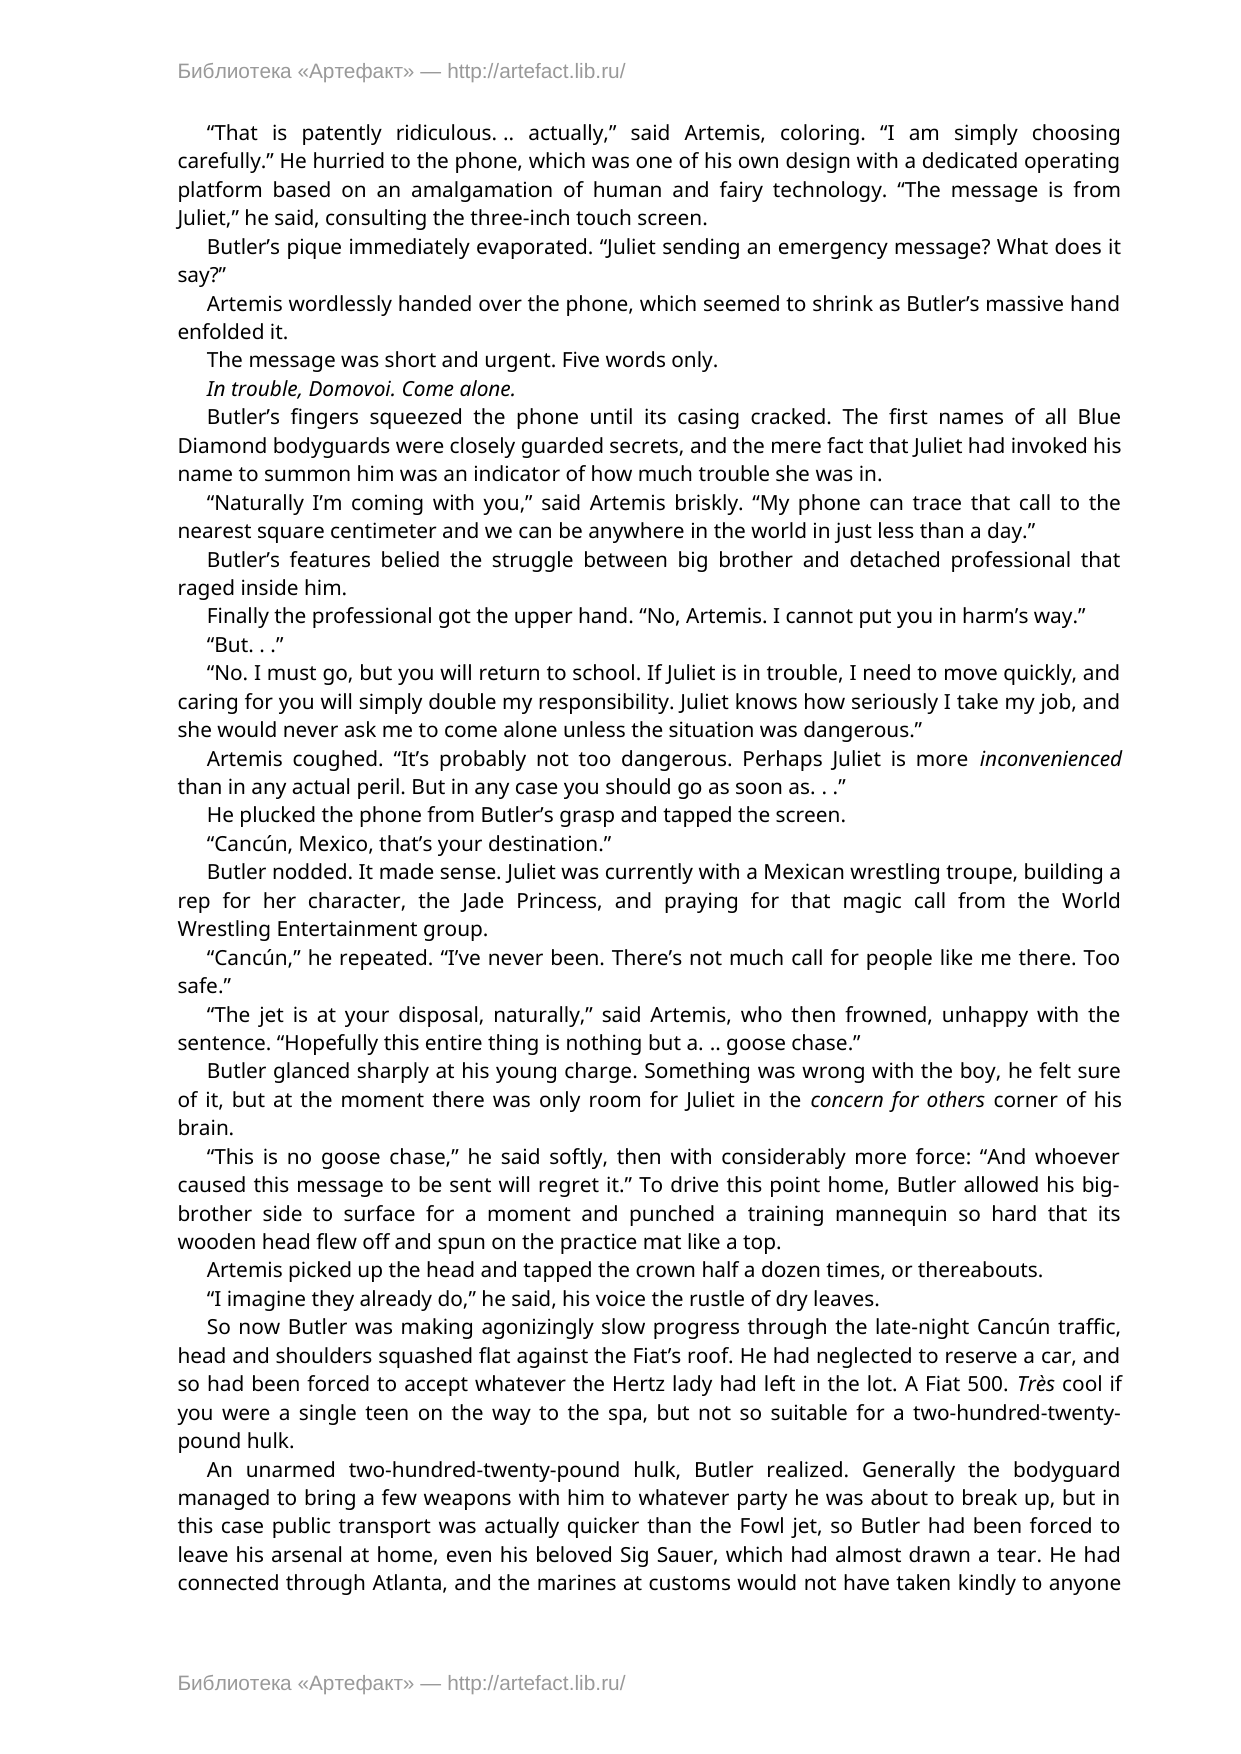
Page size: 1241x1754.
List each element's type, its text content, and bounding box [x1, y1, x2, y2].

text Artemis coughed. “It’s probably not too dangerous. Perhaps Juliet is more inconvenienced than in any actual peril. But in any case you should go as soon as. . .” [177, 744, 1122, 801]
text He plucked the phone from Butler’s grasp and tapped the screen. [177, 801, 1122, 829]
text So now Butler was making agonizingly slow progress through the late-night Cancún traffic, head and shoulders squashed flat against the Fiat’s roof. He had neglected to reserve a car, and so had been forced to accept whatever the Hertz lady had left in the lot. A Fiat 500. Très cool if you were a single teen on the way to the spa, but not so suitable for a two-hundred-twenty-pound hulk. [177, 1312, 1122, 1455]
text Butler’s features belied the struggle between big brother and detached professional that raged inside him. [177, 545, 1122, 602]
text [177, 1455, 1122, 1597]
text Butler nodded. It made sense. Juliet was currently with a Mexican wrestling troupe, building a rep for her character, the Jade Princess, and praying for that magic call from the World Wrestling Entertainment group. [177, 857, 1122, 943]
text Finally the professional got the upper hand. “No, Artemis. I cannot put you in harm’s way.” [177, 602, 1122, 630]
text “I imagine they already do,” he said, his voice the rustle of dry leaves. [177, 1284, 1122, 1312]
text Artemis picked up the head and tapped the crown half a dozen times, or thereabouts. [177, 1256, 1122, 1284]
text “No. I must go, but you will return to school. If Juliet is in trouble, I need to move quickly, and caring for you will simply double my responsibility. Juliet knows how seriously I take my job, and she would never ask me to come alone unless the situation was dangerous.” [177, 658, 1122, 744]
text Butler glanced sharply at his young charge. Something was wrong with the boy, he felt sure of it, but at the moment there was only room for Juliet in the concern for others corner of his brain. [177, 1057, 1122, 1142]
text “The jet is at your disposal, naturally,” said Artemis, who then frowned, unhappy with the sentence. “Hopefully this entire thing is nothing but a. .. goose chase.” [177, 1000, 1122, 1057]
text Butler’s fingers squeezed the phone until its casing cracked. The first names of all Blue Diamond bodyguards were closely guarded secrets, and the mere fact that Juliet had invoked his name to summon him was an indicator of how much trouble she was in. [177, 402, 1122, 488]
text “Cancún,” he repeated. “I’ve never been. There’s not much call for people like me there. Too safe.” [177, 943, 1122, 1000]
text “That is patently ridiculous. .. actually,” said Artemis, coloring. “I am simply choosing carefully.” He hurried to the phone, which was one of his own design with a dedicated operating platform based on an amalgamation of human and fairy technology. “The message is from Juliet,” he said, consulting the three-inch touch screen. [177, 118, 1122, 232]
text “But. . .” [177, 630, 1122, 658]
text “This is no goose chase,” he said softly, then with considerably more force: “And whoever caused this message to be sent will regret it.” To drive this point home, Butler allowed his big-brother side to surface for a moment and punched a training mannequin so hard that its wooden head flew off and spun on the practice mat like a top. [177, 1142, 1122, 1256]
text “Naturally I’m coming with you,” said Artemis briskly. “My phone can trace that call to the nearest square centimeter and we can be anywhere in the world in just less than a day.” [177, 488, 1122, 545]
text In trouble, Domovoi. Come alone. [177, 374, 1122, 402]
text “Cancún, Mexico, that’s your destination.” [177, 829, 1122, 857]
text The message was short and urgent. Five words only. [177, 346, 1122, 374]
text Butler’s pique immediately evaporated. “Juliet sending an emergency message? What does it say?” [177, 232, 1122, 289]
text Artemis wordlessly handed over the phone, which seemed to shrink as Butler’s massive hand enfolded it. [177, 289, 1122, 346]
